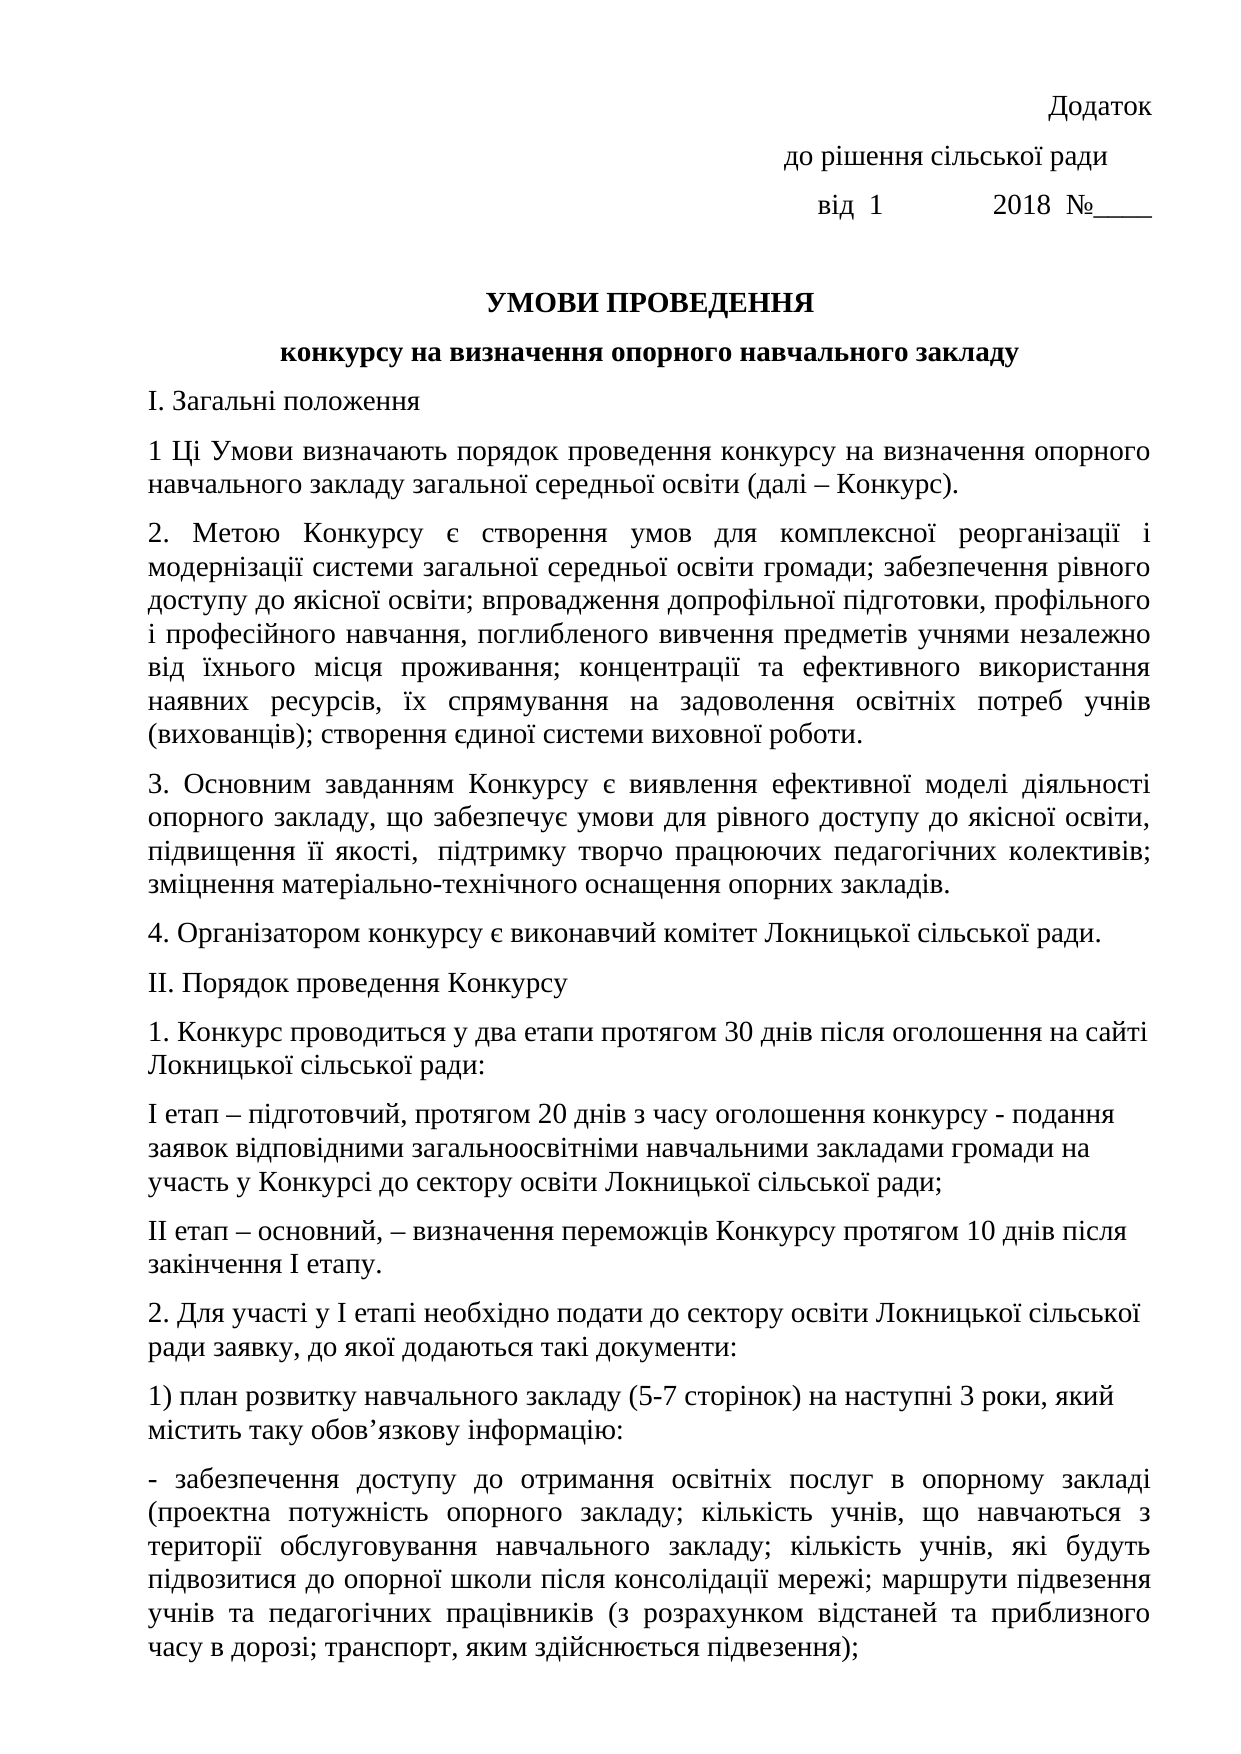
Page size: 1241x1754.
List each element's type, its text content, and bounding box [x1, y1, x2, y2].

text до рішення сільської ради [148, 138, 1152, 171]
text ІІ. Порядок проведення Конкурсу [148, 965, 1152, 998]
text 2. Метою Конкурсу є створення умов для комплексної реорганізації і модернізації системи загальної середньої освіти громади; забезпечення рівного доступу до якісної освіти; впровадження допрофільної підготовки, профільного і професійного навчання, поглибленого вивчення предметів учнями незалежно від їхнього місця проживання; концентрації та ефективного використання наявних ресурсів, їх спрямування на задоволення освітніх потреб учнів (вихованців); створення єдиної системи виховної роботи. [148, 515, 1152, 750]
text 2. Для участі у І етапі необхідно подати до сектору освіти Локницької сільської ради заявку, до якої додаються такі документи: [148, 1296, 1152, 1363]
text І. Загальні положення [148, 383, 1152, 417]
text конкурсу на визначення опорного навчального закладу [148, 334, 1152, 368]
text УМОВИ ПРОВЕДЕННЯ [148, 285, 1152, 319]
text Додаток [148, 88, 1152, 122]
text 1. Конкурс проводиться у два етапи протягом 30 днів після оголошення на сайті Локницької сільської ради: [148, 1014, 1152, 1081]
text ІІ етап – основний, – визначення переможців Конкурсу протягом 10 днів після закінчення І етапу. [148, 1213, 1152, 1280]
text 1) план розвитку навчального закладу (5-7 сторінок) на наступні 3 роки, який містить таку обов’язкову інформацію: [148, 1378, 1152, 1445]
text І етап – підготовчий, протягом 20 днів з часу оголошення конкурсу - подання заявок відповідними загальноосвітніми навчальними закладами громади на участь у Конкурсі до сектору освіти Локницької сільської ради; [148, 1097, 1152, 1197]
text - забезпечення доступу до отримання освітніх послуг в опорному закладі (проектна потужність опорного закладу; кількість учнів, що навчаються з території обслуговування навчального закладу; кількість учнів, які будуть підвозитися до опорної школи після консолідації мережі; маршрути підвезення учнів та педагогічних працівників (з розрахунком відстаней та приблизного часу в дорозі; транспорт, яким здійснюється підвезення); [148, 1461, 1152, 1662]
text 1 Ці Умови визначають порядок проведення конкурсу на визначення опорного навчального закладу загальної середньої освіти (далі – Конкурс). [148, 433, 1152, 500]
text 4. Організатором конкурсу є виконавчий комітет Локницької сільської ради. [148, 916, 1152, 949]
text 3. Основним завданням Конкурсу є виявлення ефективної моделі діяльності опорного закладу, що забезпечує умови для рівного доступу до якісної освіти, підвищення її якості, підтримку творчо працюючих педагогічних колективів; зміцнення матеріально-технічного оснащення опорних закладів. [148, 766, 1152, 900]
text від 1 2018 №____ [148, 187, 1152, 220]
